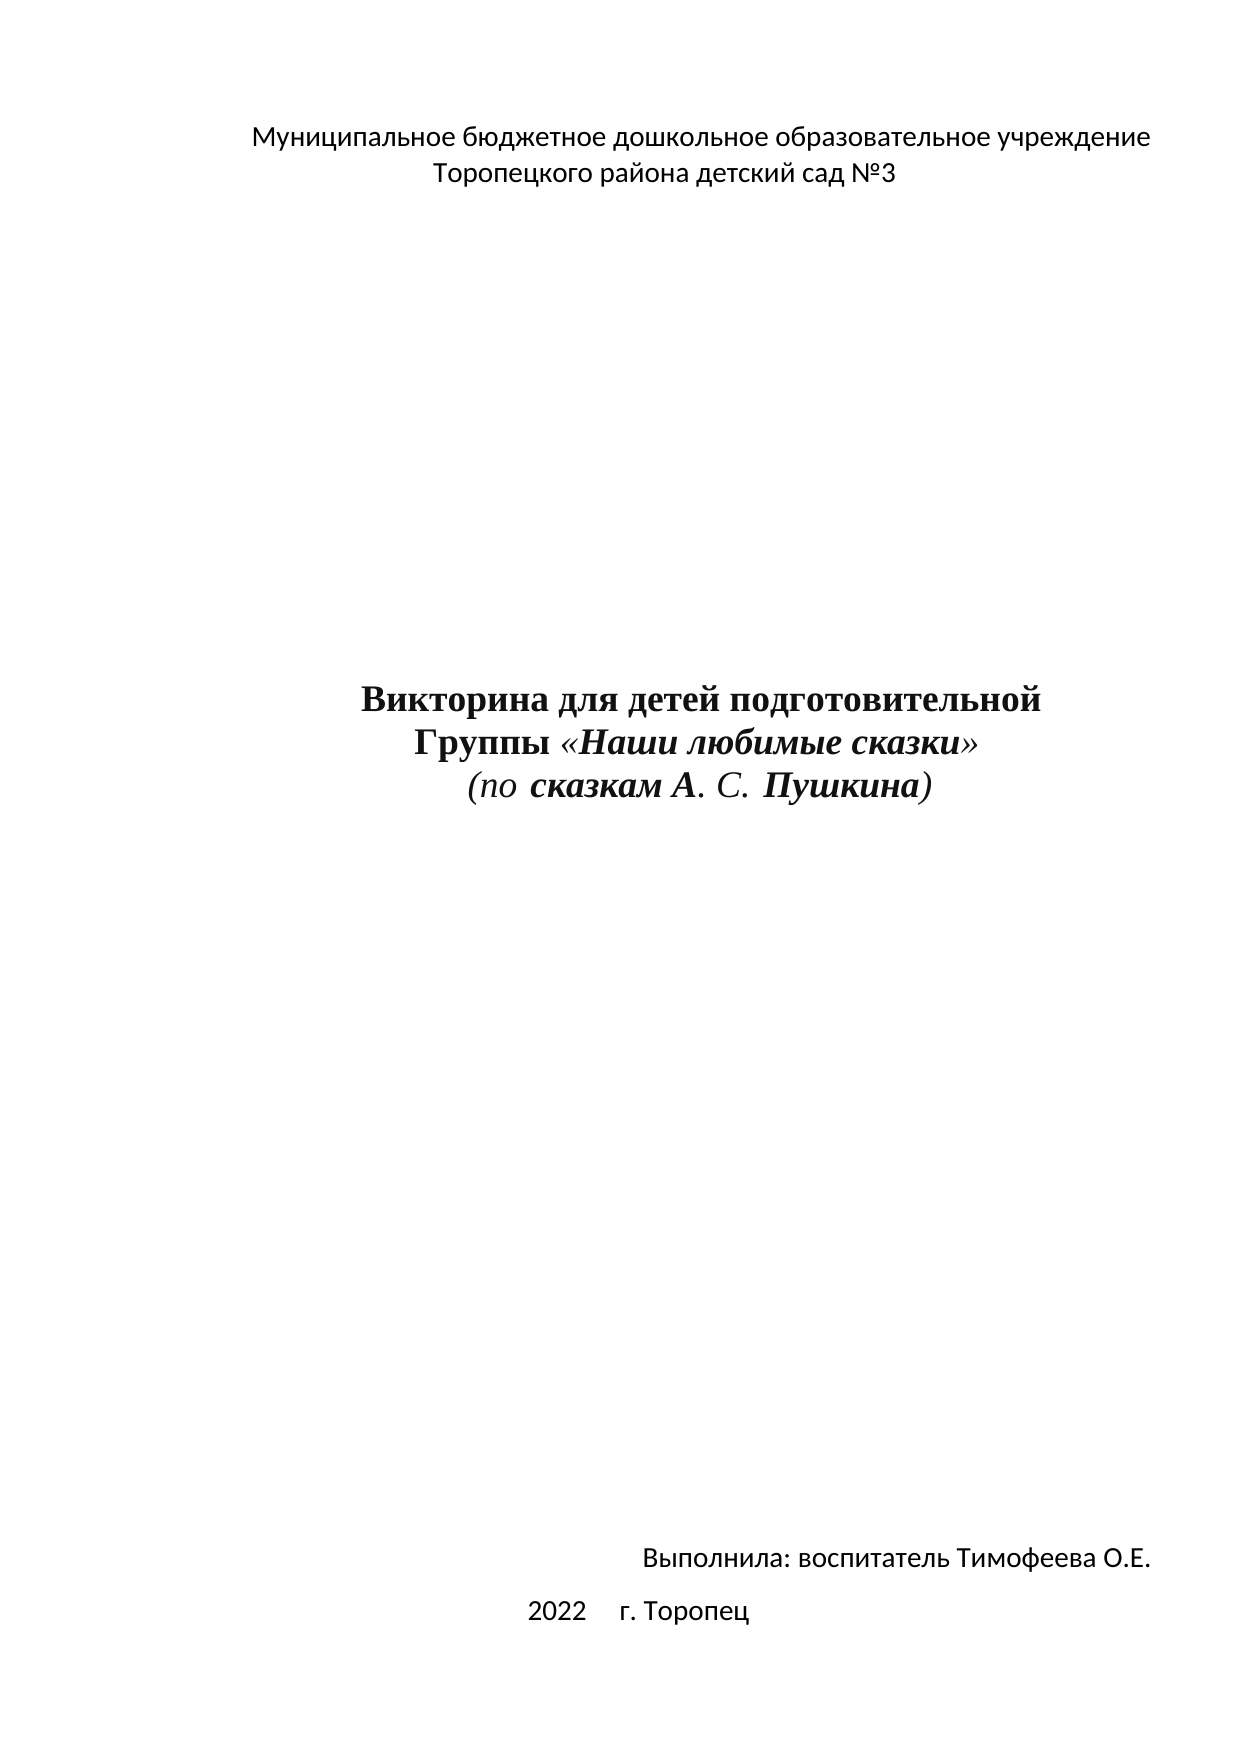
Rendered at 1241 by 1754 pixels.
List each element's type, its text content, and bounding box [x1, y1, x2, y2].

text Викторина для детей подготовительной [177, 677, 1152, 720]
text (по сказкам А. С. Пушкина) [177, 763, 1152, 806]
text Выполнила: воспитатель Тимофеева О.Е. [177, 1539, 1152, 1575]
text Группы «Наши любимые сказки» [177, 720, 1152, 763]
text 2022 г. Торопец [177, 1592, 1152, 1627]
text Муниципальное бюджетное дошкольное образовательное учреждение Торопецкого района детский сад №3 [177, 118, 1152, 189]
